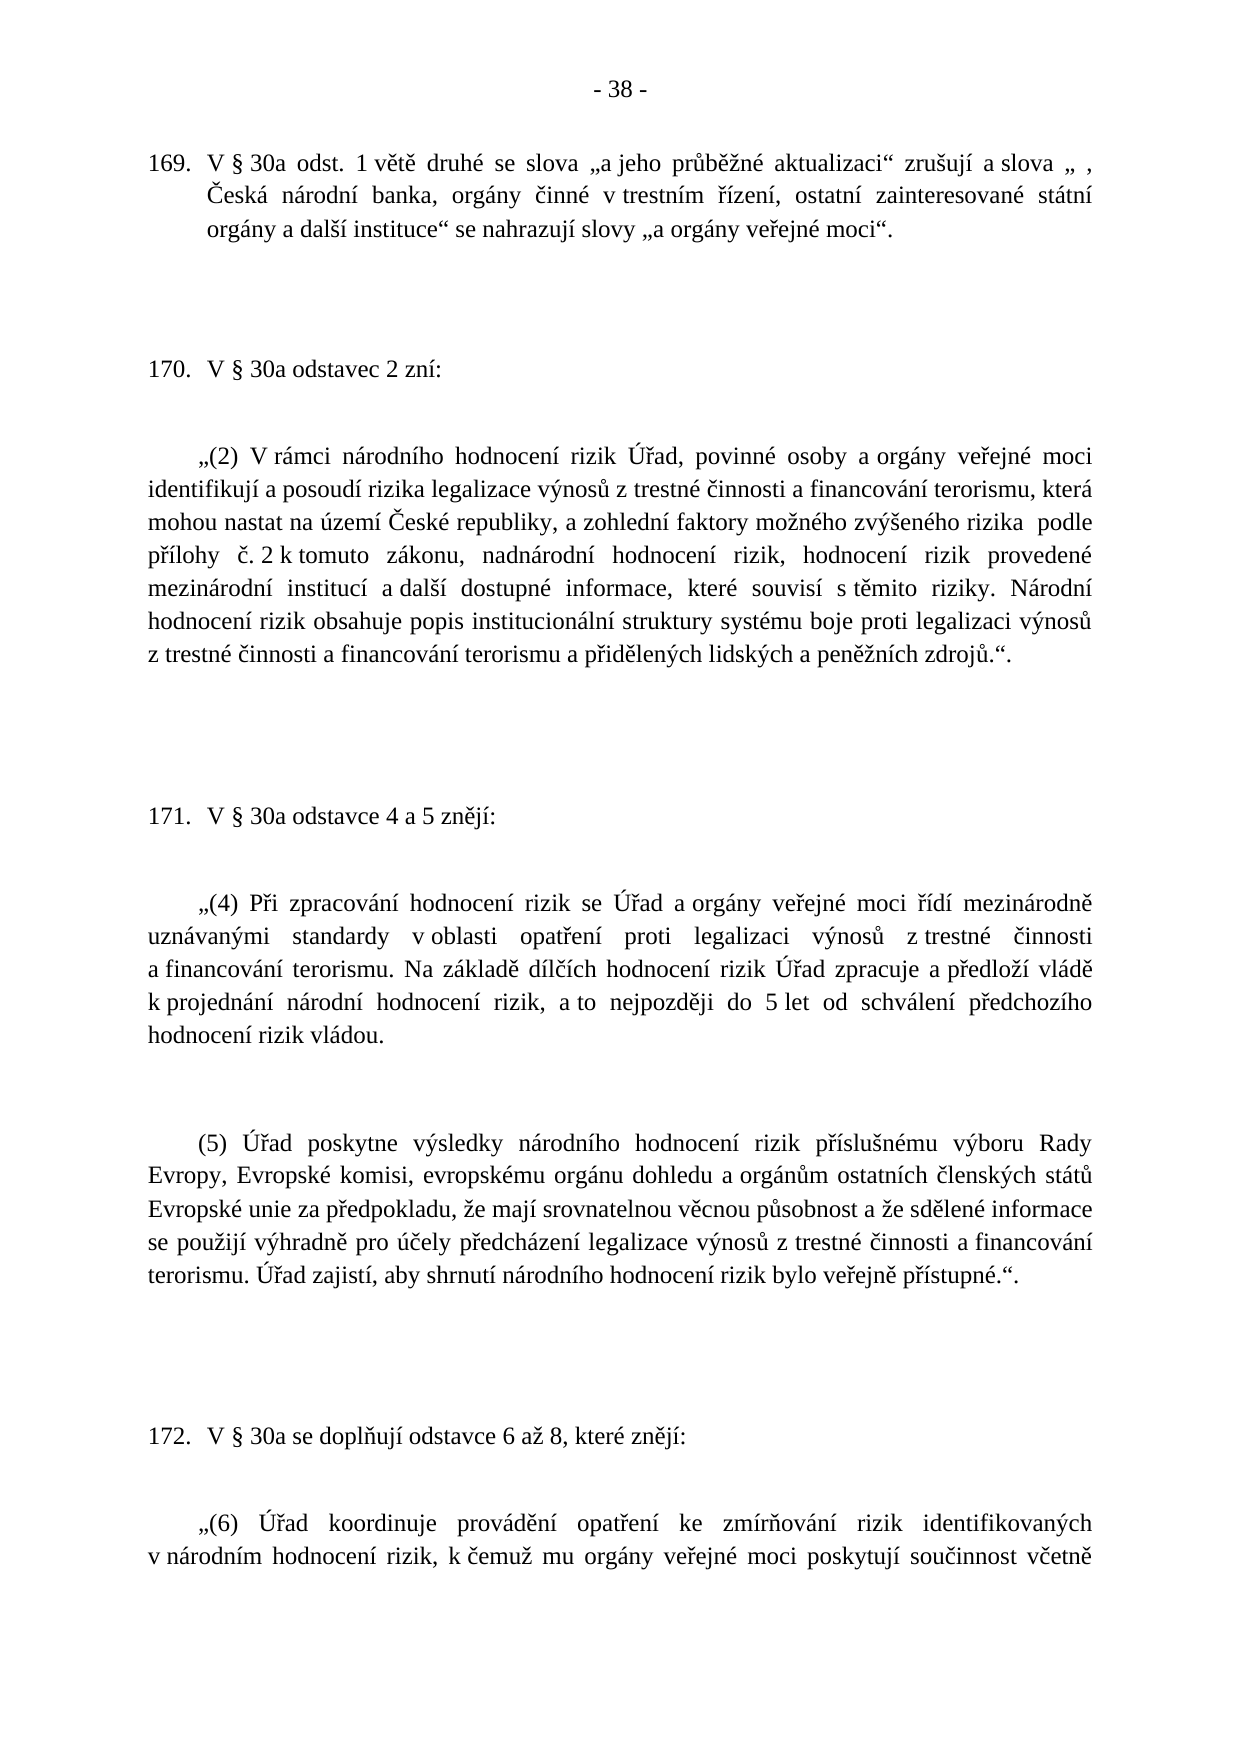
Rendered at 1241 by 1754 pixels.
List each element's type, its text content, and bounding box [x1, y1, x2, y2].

list V § 30a odstavce 4 a 5 znějí: [148, 801, 1093, 830]
list V § 30a odstavec 2 zní: [148, 354, 1093, 383]
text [148, 1508, 1093, 1570]
text „(2) V rámci národního hodnocení rizik Úřad, povinné osoby a orgány veřejné moci identifikují a posoudí rizika legalizace výnosů z trestné činnosti a financování terorismu, která mohou nastat na území České republiky, a zohlední faktory možného zvýšeného rizika podle přílohy č. 2 k tomuto zákonu, nadnárodní hodnocení rizik, hodnocení rizik provedené mezinárodní institucí a další dostupné informace, které souvisí s těmito riziky. Národní hodnocení rizik obsahuje popis institucionální struktury systému boje proti legalizaci výnosů z trestné činnosti a financování terorismu a přidělených lidských a peněžních zdrojů.“. [148, 441, 1093, 668]
list V § 30a se doplňují odstavce 6 až 8, které znějí: [148, 1421, 1093, 1450]
text „(4) Při zpracování hodnocení rizik se Úřad a orgány veřejné moci řídí mezinárodně uznávanými standardy v oblasti opatření proti legalizaci výnosů z trestné činnosti a financování terorismu. Na základě dílčích hodnocení rizik Úřad zpracuje a předloží vládě k projednání národní hodnocení rizik, a to nejpozději do 5 let od schválení předchozího hodnocení rizik vládou. [148, 888, 1093, 1049]
list V § 30a odst. 1 větě druhé se slova „a jeho průběžné aktualizaci“ zrušují a slova „ , Česká národní banka, orgány činné v trestním řízení, ostatní zainteresované státní orgány a další instituce“ se nahrazují slovy „a orgány veřejné moci“. [148, 148, 1093, 242]
text (5) Úřad poskytne výsledky národního hodnocení rizik příslušnému výboru Rady Evropy, Evropské komisi, evropskému orgánu dohledu a orgánům ostatních členských států Evropské unie za předpokladu, že mají srovnatelnou věcnou působnost a že sdělené informace se použijí výhradně pro účely předcházení legalizace výnosů z trestné činnosti a financování terorismu. Úřad zajistí, aby shrnutí národního hodnocení rizik bylo veřejně přístupné.“. [148, 1128, 1093, 1288]
